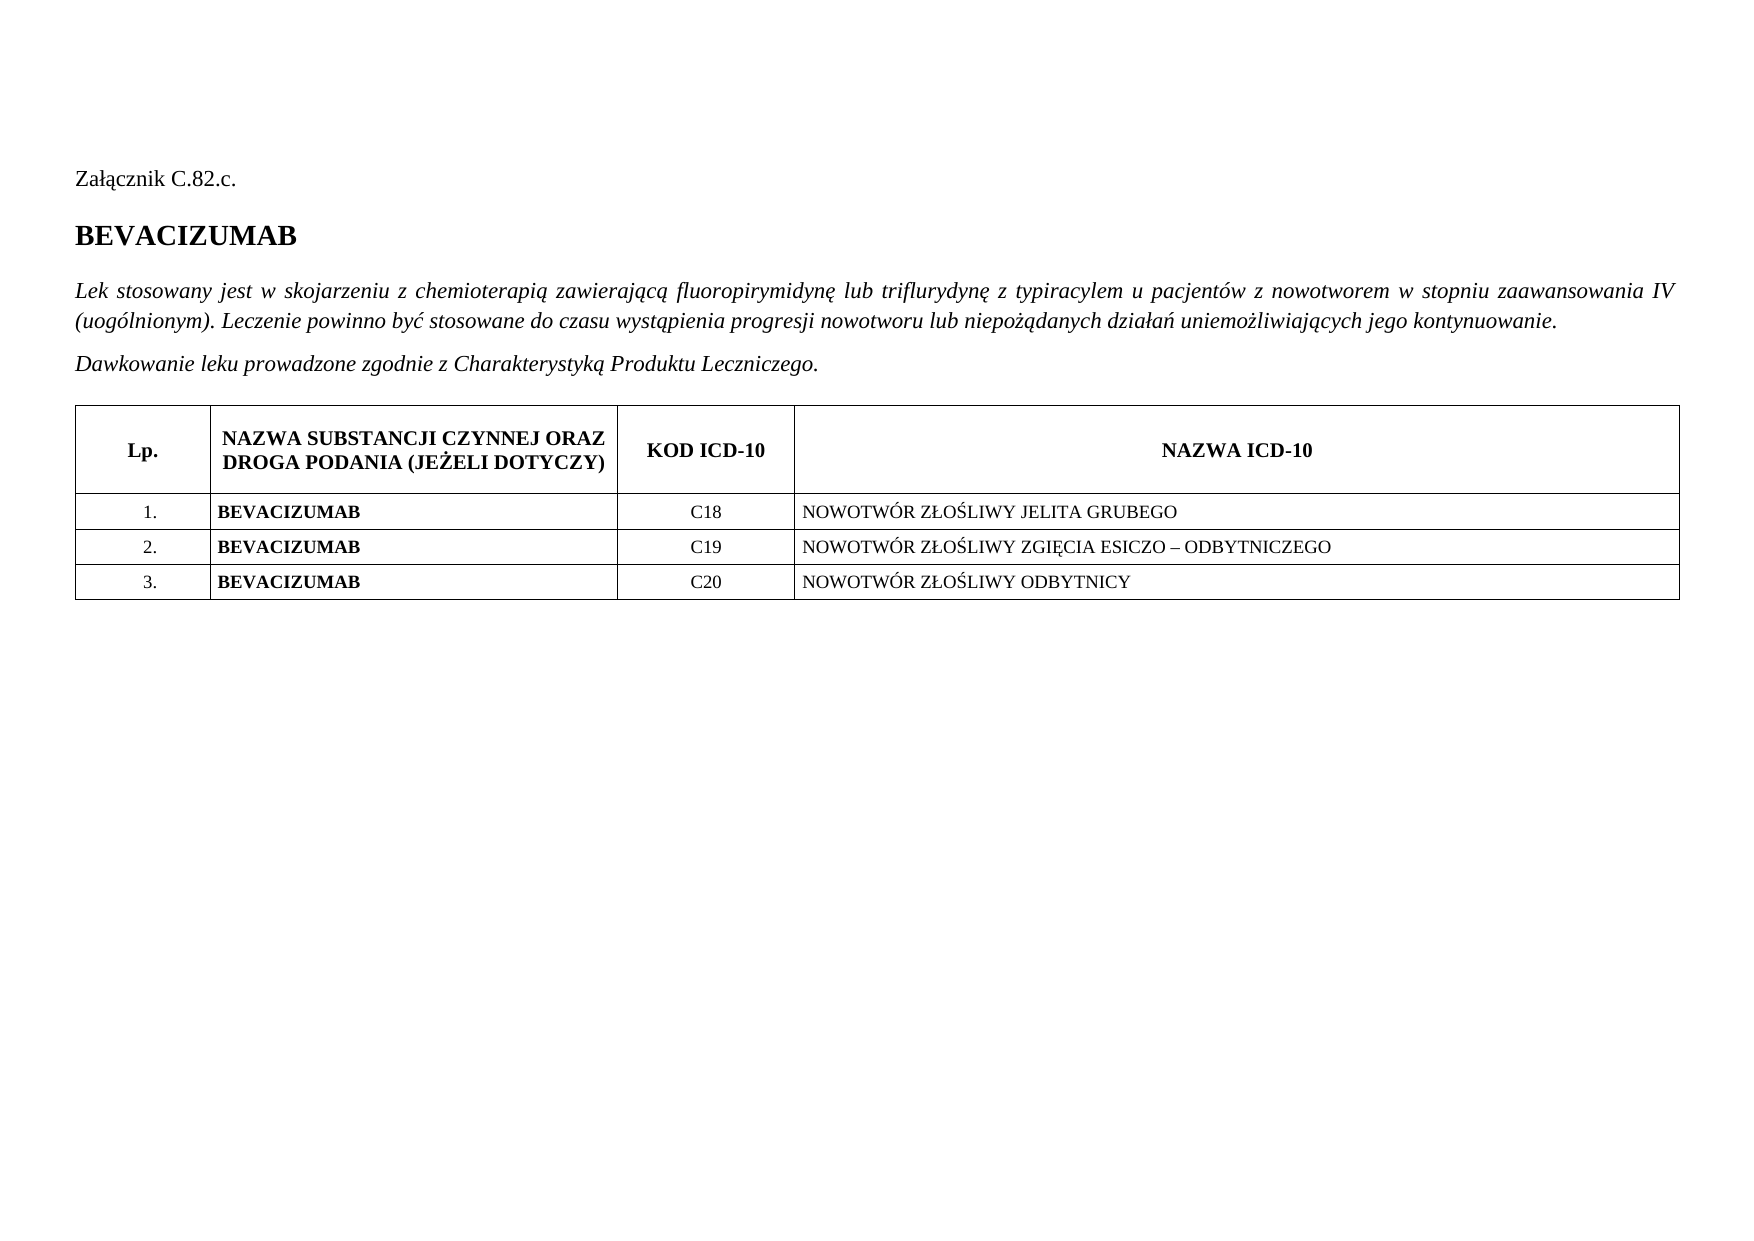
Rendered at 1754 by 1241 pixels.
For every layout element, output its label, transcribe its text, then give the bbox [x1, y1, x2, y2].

table_header KOD ICD-10 [618, 406, 794, 493]
table_cell BEVACIZUMAB [211, 565, 617, 599]
table_cell [76, 494, 210, 528]
table_cell C20 [618, 565, 794, 599]
table_cell C19 [618, 530, 794, 563]
text BEVACIZUMAB [75, 218, 1679, 252]
text Lek stosowany jest w skojarzeniu z chemioterapią zawierającą fluoropirymidynę lub triflurydynę z typiracylem u pacjentów z nowotworem w stopniu zaawansowania IV (uogólnionym). Leczenie powinno być stosowane do czasu wystąpienia progresji nowotworu lub niepożądanych działań uniemożliwiających jego kontynuowanie. [75, 277, 1679, 333]
table_cell BEVACIZUMAB [211, 530, 617, 563]
table_cell [76, 530, 210, 563]
table_cell NOWOTWÓR ZŁOŚLIWY JELITA GRUBEGO [795, 494, 1679, 528]
table_header NAZWA SUBSTANCJI CZYNNEJ ORAZ DROGA PODANIA (JEŻELI DOTYCZY) [211, 406, 617, 493]
table_cell C18 [618, 494, 794, 528]
table_cell [76, 565, 210, 599]
text Dawkowanie leku prowadzone zgodnie z Charakterystyką Produktu Leczniczego. [75, 349, 1679, 376]
table_cell NOWOTWÓR ZŁOŚLIWY ODBYTNICY [795, 565, 1679, 599]
table_cell NOWOTWÓR ZŁOŚLIWY ZGIĘCIA ESICZO – ODBYTNICZEGO [795, 530, 1679, 563]
table_header Lp. [76, 406, 210, 493]
text Załącznik C.82.c. [75, 165, 1679, 192]
table_cell BEVACIZUMAB [211, 494, 617, 528]
table_header NAZWA ICD-10 [795, 406, 1679, 493]
